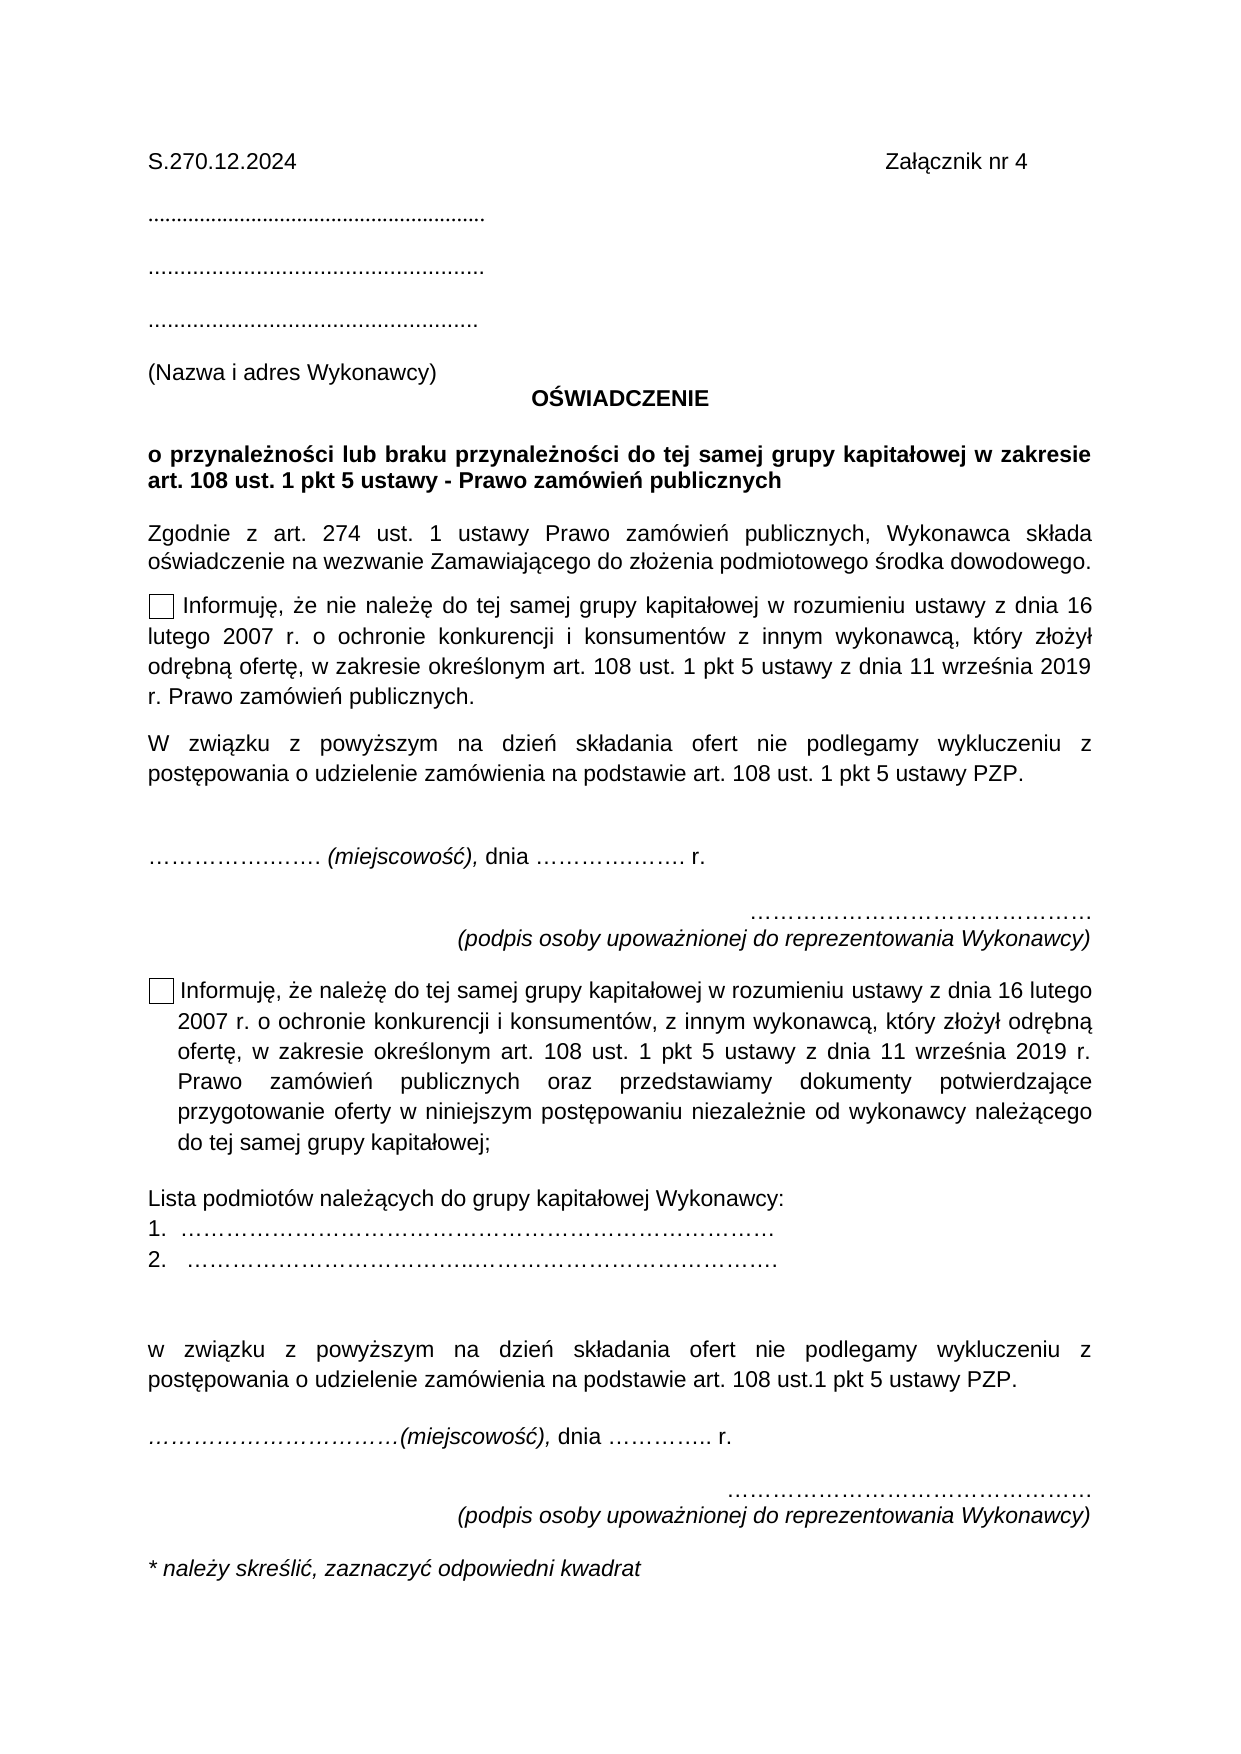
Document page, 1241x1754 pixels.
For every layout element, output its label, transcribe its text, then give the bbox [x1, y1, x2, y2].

text ………………………………………… [148, 1476, 1093, 1502]
text o przynależności lub braku przynależności do tej samej grupy kapitałowej w zakresie art. 108 ust. 1 pkt 5 ustawy - Prawo zamówień publicznych [148, 441, 1093, 494]
text OŚWIADCZENIE [148, 385, 1093, 411]
text Informuję, że nie należę do tej samej grupy kapitałowej w rozumieniu ustawy z dnia 16 lutego 2007 r. o ochronie konkurencji i konsumentów z innym wykonawcą, który złożył odrębną ofertę, w zakresie określonym art. 108 ust. 1 pkt 5 ustawy z dnia 11 września 2019 r. Prawo zamówień publicznych. [148, 592, 1093, 709]
text ……………………………………… [148, 898, 1093, 925]
text (Nazwa i adres Wykonawcy) [148, 358, 1093, 385]
text * należy skreślić, zaznaczyć odpowiedni kwadrat [148, 1555, 1093, 1581]
text Lista podmiotów należących do grupy kapitałowej Wykonawcy: [148, 1185, 1093, 1211]
text ……………………………(miejscowość), dnia ………….. r. [148, 1423, 1093, 1449]
text .................................................... [148, 306, 1093, 332]
text (podpis osoby upoważnionej do reprezentowania Wykonawcy) [148, 1502, 1093, 1528]
text W związku z powyższym na dzień składania ofert nie podlegamy wykluczeniu z postępowania o udzielenie zamówienia na podstawie art. 108 ust. 1 pkt 5 ustawy PZP. [148, 730, 1093, 787]
text S.270.12.2024 Załącznik nr 4 [148, 148, 1093, 174]
text ..................................................... [148, 253, 1093, 279]
text …………….……. (miejscowość), dnia ………….……. r. [148, 843, 1093, 869]
text 1. …………………………………………………………………… [148, 1215, 1093, 1242]
text w związku z powyższym na dzień składania ofert nie podlegamy wykluczeniu z postępowania o udzielenie zamówienia na podstawie art. 108 ust.1 pkt 5 ustawy PZP. [148, 1336, 1093, 1393]
text 2. ………………………………..…………………………………. [148, 1246, 1093, 1272]
text Informuję, że należę do tej samej grupy kapitałowej w rozumieniu ustawy z dnia 16 lutego 2007 r. o ochronie konkurencji i konsumentów, z innym wykonawcą, który złożył odrębną ofertę, w zakresie określonym art. 108 ust. 1 pkt 5 ustawy z dnia 11 września 2019 r. Prawo zamówień publicznych oraz przedstawiamy dokumenty potwierdzające przygotowanie oferty w niniejszym postępowaniu niezależnie od wykonawcy należącego do tej samej grupy kapitałowej; [148, 977, 1093, 1155]
text ........................................................... [148, 200, 1093, 227]
text Zgodnie z art. 274 ust. 1 ustawy Prawo zamówień publicznych, Wykonawca składa oświadczenie na wezwanie Zamawiającego do złożenia podmiotowego środka dowodowego. [148, 520, 1093, 574]
text (podpis osoby upoważnionej do reprezentowania Wykonawcy) [148, 925, 1093, 951]
